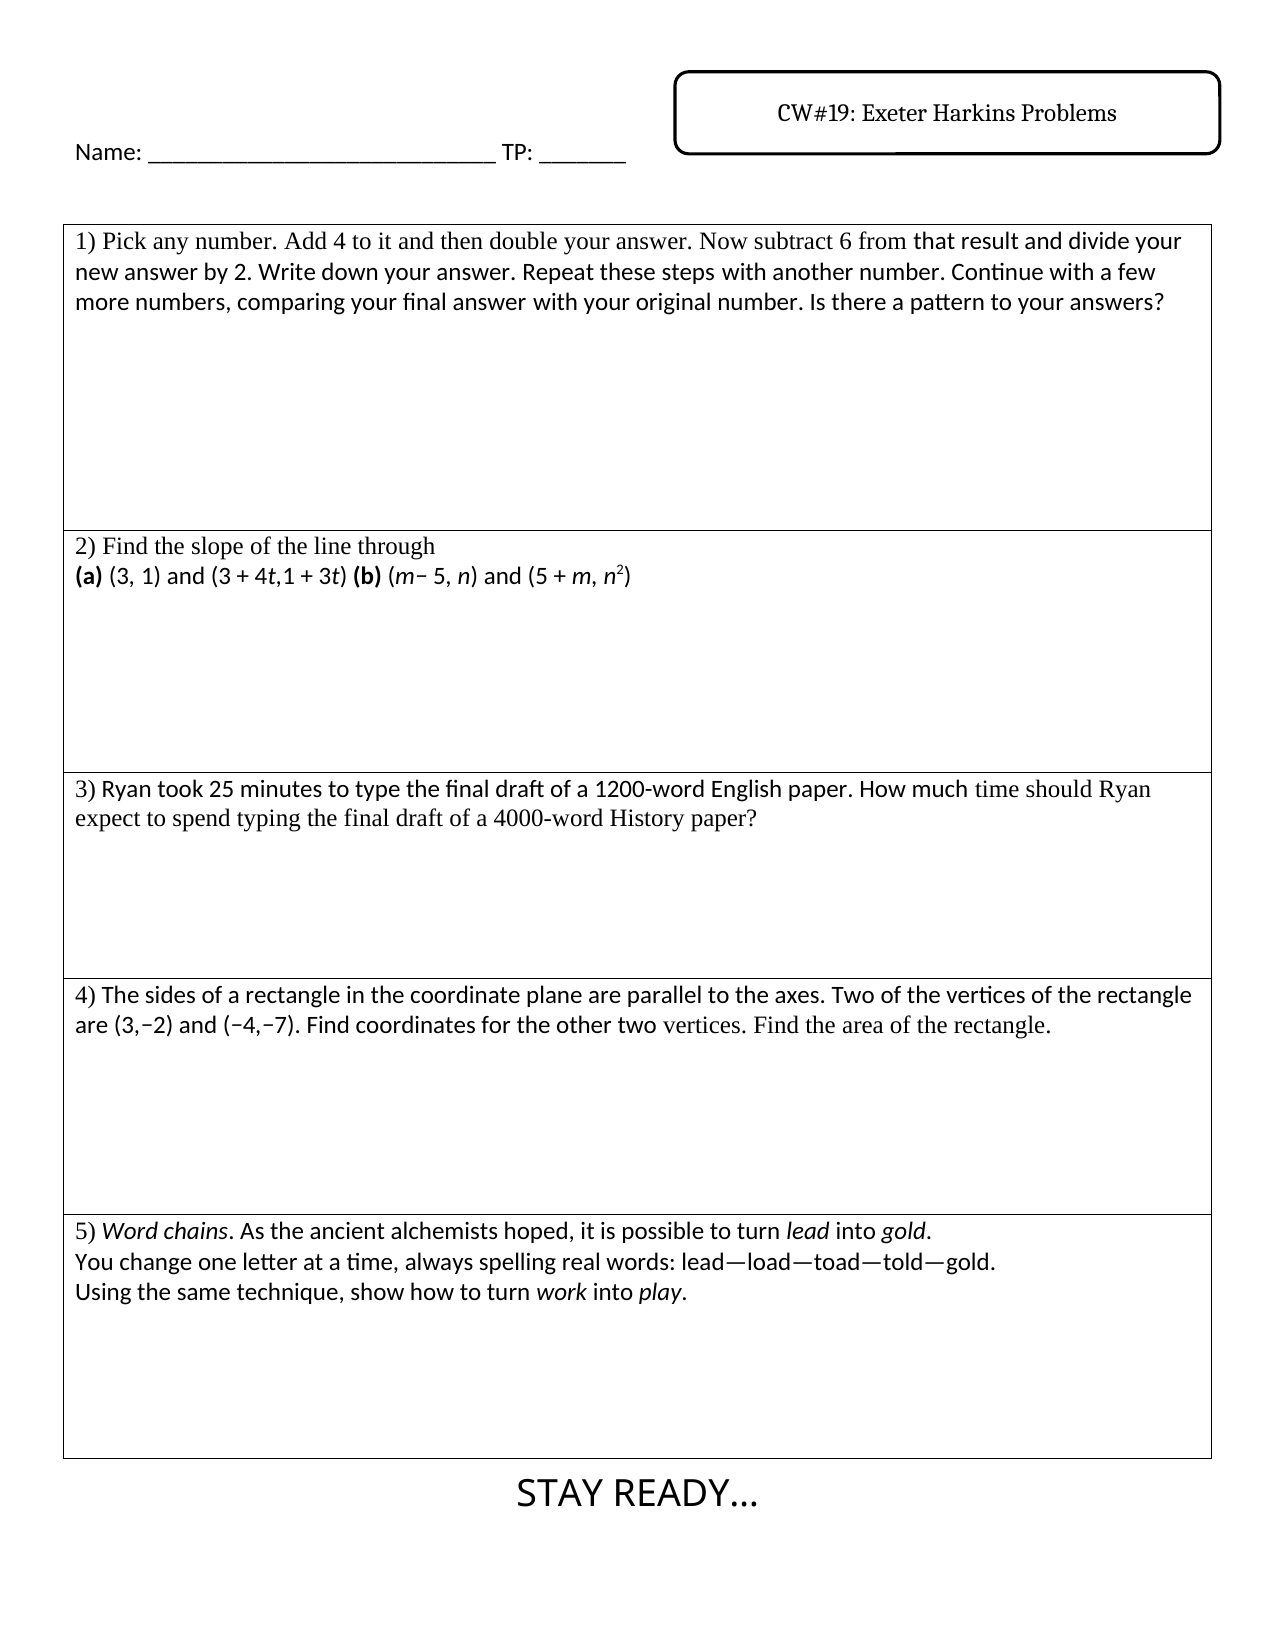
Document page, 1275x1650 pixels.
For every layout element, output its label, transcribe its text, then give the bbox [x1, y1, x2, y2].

table_cell 4) The sides of a rectangle in the coordinate plane are parallel to the axes. Two of the vertices of the rectangle are (3,−2) and (−4,−7). Find coordinates for the other two vertices. Find the area of the rectangle. [64, 979, 1211, 1214]
table_header 1) Pick any number. Add 4 to it and then double your answer. Now subtract 6 from that result and divide your new answer by 2. Write down your answer. Repeat these steps with another number. Continue with a few more numbers, comparing your final answer with your original number. Is there a pattern to your answers? [64, 225, 1211, 530]
table_cell 5) Word chains. As the ancient alchemists hoped, it is possible to turn lead into gold. You change one letter at a time, always spelling real words: lead—load—toad—told—gold. Using the same technique, show how to turn work into play. [64, 1215, 1211, 1458]
text Name: ____________________________ TP: _______ [75, 136, 1200, 167]
table_cell 2) Find the slope of the line through (a) (3, 1) and (3 + 4t,1 + 3t) (b) (m− 5, n) and (5 + m, n2) [64, 531, 1211, 772]
table_cell 3) Ryan took 25 minutes to type the final draft of a 1200-word English paper. How much time should Ryan expect to spend typing the final draft of a 4000-word History paper? [64, 773, 1211, 978]
